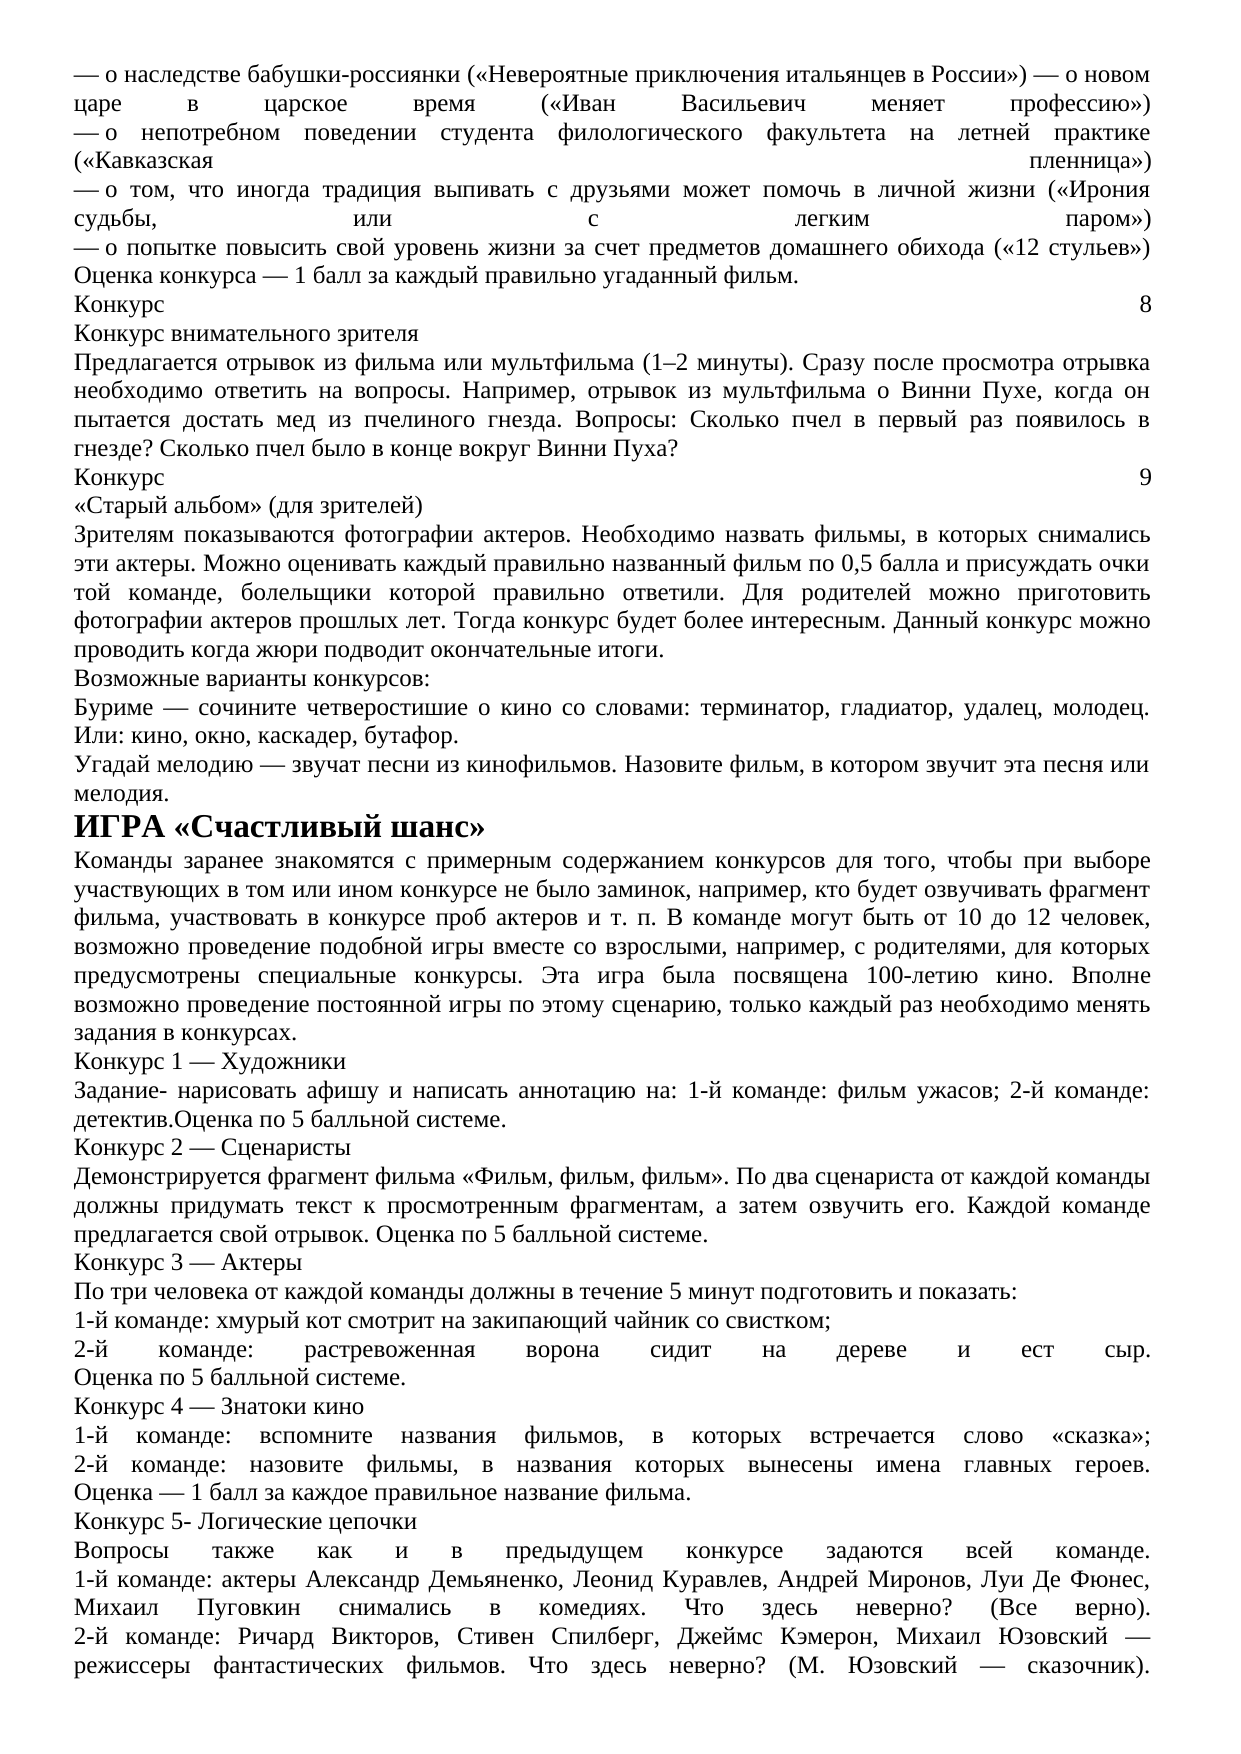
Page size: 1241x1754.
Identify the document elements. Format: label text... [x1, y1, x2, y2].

text Конкурс 5- Логические цепочки [74, 1506, 1152, 1535]
text Демонстрируется фрагмент фильма «Фильм, фильм, фильм». По два сценариста от каждой команды должны придумать текст к просмотренным фрагментам, а затем озвучить его. Каждой команде предлагается свой отрывок. Оценка по 5 балльной системе. [74, 1161, 1152, 1247]
text Конкурс 2 — Сценаристы [74, 1132, 1152, 1161]
text ИГРА «Счастливый шанс» [74, 807, 1152, 845]
text Предлагается отрывок из фильма или мультфильма (1–2 минуты). Сразу после просмотра отрывка необходимо ответить на вопросы. Например, отрывок из мультфильма о Винни Пухе, когда он пытается достать мед из пчелиного гнезда. Вопросы: Сколько пчел в первый раз появилось в гнезде? Сколько пчел было в конце вокруг Винни Пуха? [74, 347, 1152, 462]
text Конкурс 8 Конкурс внимательного зрителя [74, 289, 1152, 347]
text По три человека от каждой команды должны в течение 5 минут подготовить и показать: [74, 1276, 1152, 1305]
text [74, 59, 1152, 289]
text Буриме — сочините четверостишие о кино со словами: терминатор, гладиатор, удалец, молодец. Или: кино, окно, каскадер, бутафор. [74, 692, 1152, 749]
text Конкурс 3 — Актеры [74, 1247, 1152, 1276]
text 1-й команде: вспомните названия фильмов, в которых встречается слово «сказка»; 2-й команде: назовите фильмы, в названия которых вынесены имена главных героев. Оценка — 1 балл за каждое правильное название фильма. [74, 1420, 1152, 1506]
text Задание- нарисовать афишу и написать аннотацию на: 1-й команде: фильм ужасов; 2-й команде: детектив.Оценка по 5 балльной системе. [74, 1075, 1152, 1132]
text Команды заранее знакомятся с примерным содержанием конкурсов для того, чтобы при выборе участвующих в том или ином конкурсе не было заминок, например, кто будет озвучивать фрагмент фильма, участвовать в конкурсе проб актеров и т. п. В команде могут быть от 10 до 12 человек, возможно проведение подобной игры вместе со взрослыми, например, с родителями, для которых предусмотрены специальные конкурсы. Эта игра была посвящена 100-летию кино. Вполне возможно проведение постоянной игры по этому сценарию, только каждый раз необходимо менять задания в конкурсах. [74, 845, 1152, 1046]
text 2-й команде: растревоженная ворона сидит на дереве и ест сыр. Оценка по 5 балльной системе. [74, 1334, 1152, 1391]
text Конкурс 1 — Художники [74, 1046, 1152, 1075]
text Угадай мелодию — звучат песни из кинофильмов. Назовите фильм, в котором звучит эта песня или мелодия. [74, 749, 1152, 807]
text Конкурс 4 — Знатоки кино [74, 1391, 1152, 1420]
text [74, 1535, 1152, 1679]
text 1-й команде: хмурый кот смотрит на закипающий чайник со свистком; [74, 1305, 1152, 1334]
text Возможные варианты конкурсов: [74, 663, 1152, 692]
text Конкурс 9 «Старый альбом» (для зрителей) [74, 462, 1152, 519]
text Зрителям показываются фотографии актеров. Необходимо назвать фильмы, в которых снимались эти актеры. Можно оценивать каждый правильно названный фильм по 0,5 балла и присуждать очки той команде, болельщики которой правильно ответили. Для родителей можно приготовить фотографии актеров прошлых лет. Тогда конкурс будет более интересным. Данный конкурс можно проводить когда жюри подводит окончательные итоги. [74, 519, 1152, 663]
